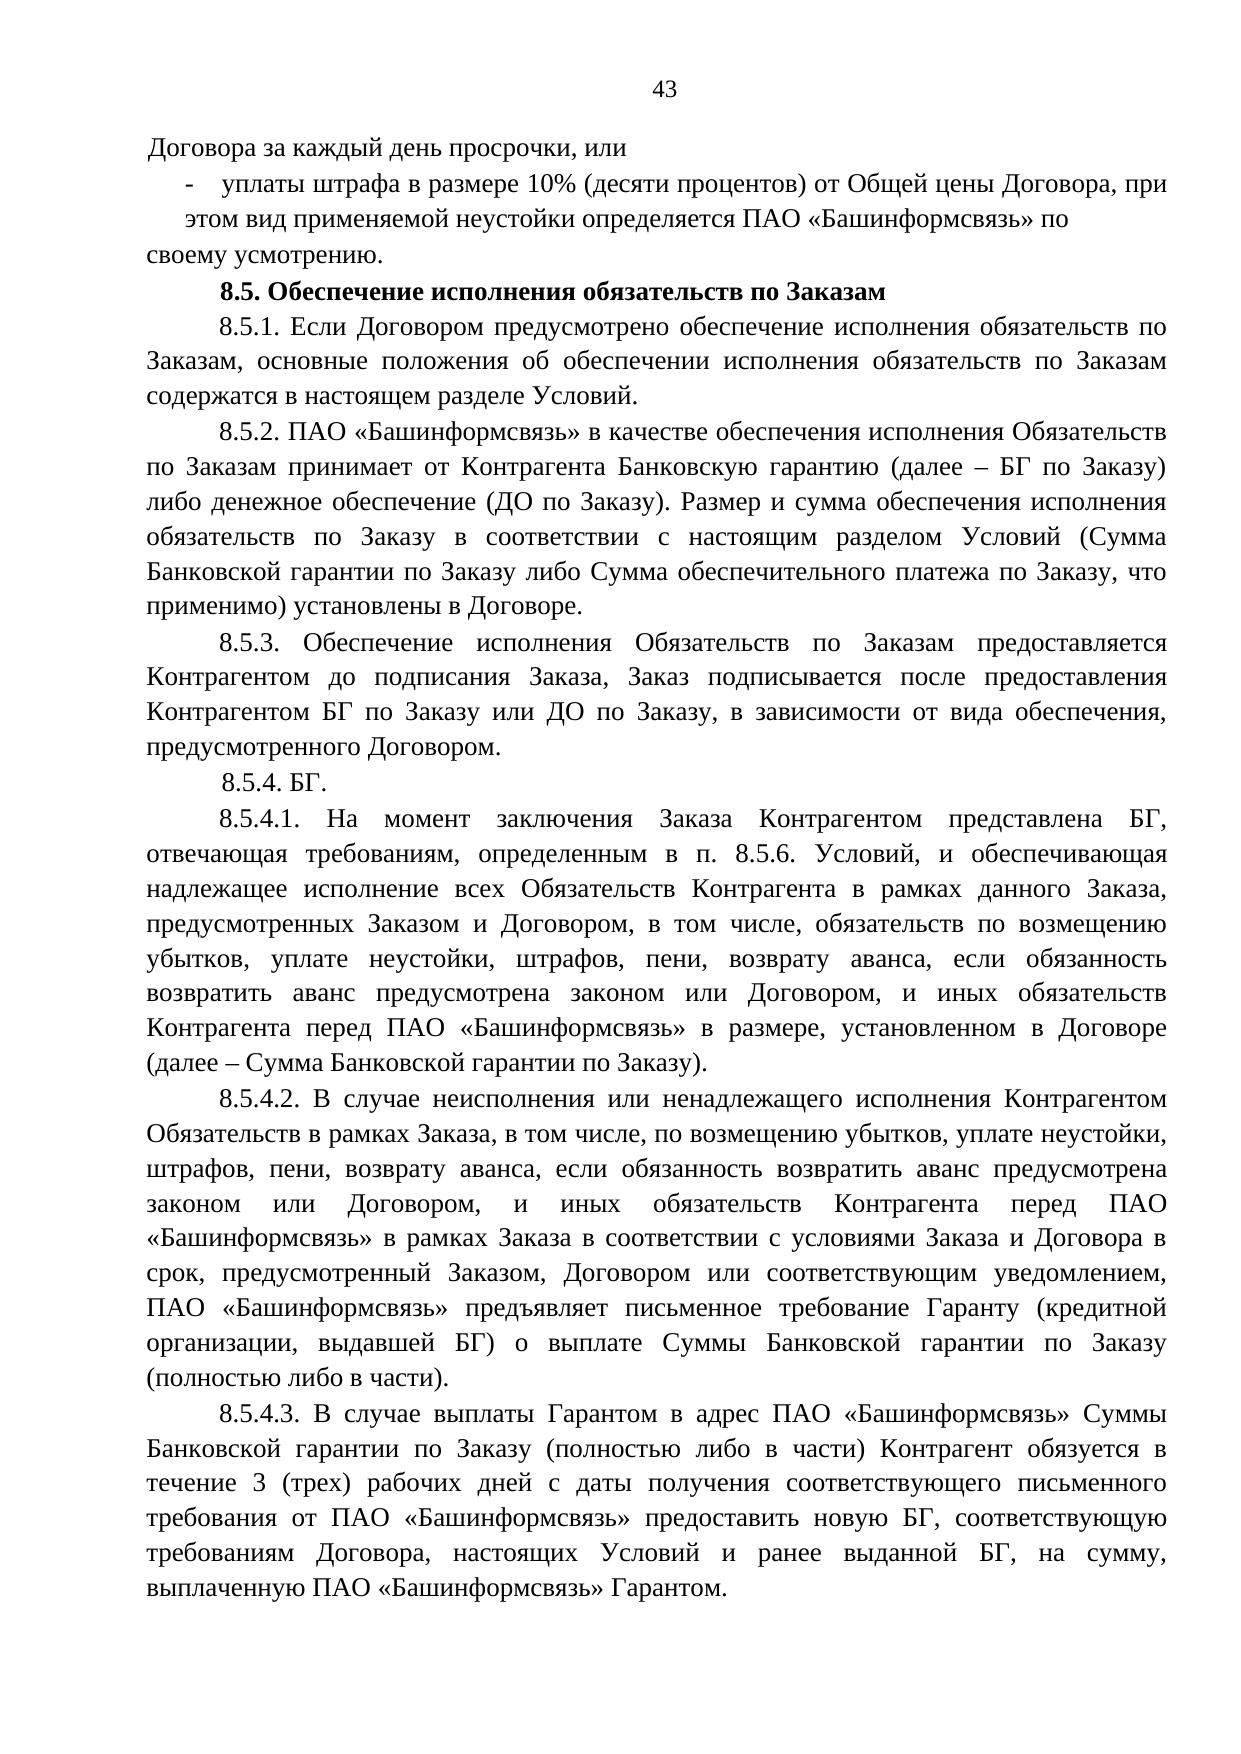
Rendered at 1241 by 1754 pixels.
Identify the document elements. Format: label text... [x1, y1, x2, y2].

text 8.5.4.1. На момент заключения Заказа Контрагентом представлена БГ, отвечающая требованиям, определенным в п. 8.5.6. Условий, и обеспечивающая надлежащее исполнение всех Обязательств Контрагента в рамках данного Заказа, предусмотренных Заказом и Договором, в том числе, обязательств по возмещению убытков, уплате неустойки, штрафов, пени, возврату аванса, если обязанность возвратить аванс предусмотрена законом или Договором, и иных обязательств Контрагента перед ПАО «Башинформсвязь» в размере, установленном в Договоре (далее – Сумма Банковской гарантии по Заказу). [146, 802, 1168, 1077]
text своему усмотрению. [146, 239, 1168, 270]
text 8.5. Обеспечение исполнения обязательств по Заказам [220, 275, 1168, 306]
list уплаты штрафа в размере 10% (десяти процентов) от Общей цены Договора, при этом вид применяемой неустойки определяется ПАО «Башинформсвязь» по [184, 168, 1168, 233]
text 8.5.4. БГ. [221, 766, 1168, 797]
text 8.5.3. Обеспечение исполнения Обязательств по Заказам предоставляется Контрагентом до подписания Заказа, Заказ подписывается после предоставления Контрагентом БГ по Заказу или ДО по Заказу, в зависимости от вида обеспечения, предусмотренного Договором. [146, 626, 1168, 761]
text 8.5.2. ПАО «Башинформсвязь» в качестве обеспечения исполнения Обязательств по Заказам принимает от Контрагента Банковскую гарантию (далее – БГ по Заказу) либо денежное обеспечение (ДО по Заказу). Размер и сумма обеспечения исполнения обязательств по Заказу в соответствии с настоящим разделом Условий (Сумма Банковской гарантии по Заказу либо Сумма обеспечительного платежа по Заказу, что применимо) установлены в Договоре. [146, 415, 1168, 621]
text Договора за каждый день просрочки, или [148, 131, 673, 162]
text 8.5.4.3. В случае выплаты Гарантом в адрес ПАО «Башинформсвязь» Суммы Банковской гарантии по Заказу (полностью либо в части) Контрагент обязуется в течение 3 (трех) рабочих дней с даты получения соответствующего письменного требования от ПАО «Башинформсвязь» предоставить новую БГ, соответствующую требованиям Договора, настоящих Условий и ранее выданной БГ, на сумму, выплаченную ПАО «Башинформсвязь» Гарантом. [146, 1397, 1168, 1602]
text 8.5.4.2. В случае неисполнения или ненадлежащего исполнения Контрагентом Обязательств в рамках Заказа, в том числе, по возмещению убытков, уплате неустойки, штрафов, пени, возврату аванса, если обязанность возвратить аванс предусмотрена законом или Договором, и иных обязательств Контрагента перед ПАО «Башинформсвязь» в рамках Заказа в соответствии с условиями Заказа и Договора в срок, предусмотренный Заказом, Договором или соответствующим уведомлением, ПАО «Башинформсвязь» предъявляет письменное требование Гаранту (кредитной организации, выдавшей БГ) о выплате Суммы Банковской гарантии по Заказу (полностью либо в части). [146, 1082, 1168, 1392]
text 8.5.1. Если Договором предусмотрено обеспечение исполнения обязательств по Заказам, основные положения об обеспечении исполнения обязательств по Заказам содержатся в настоящем разделе Условий. [146, 309, 1168, 410]
